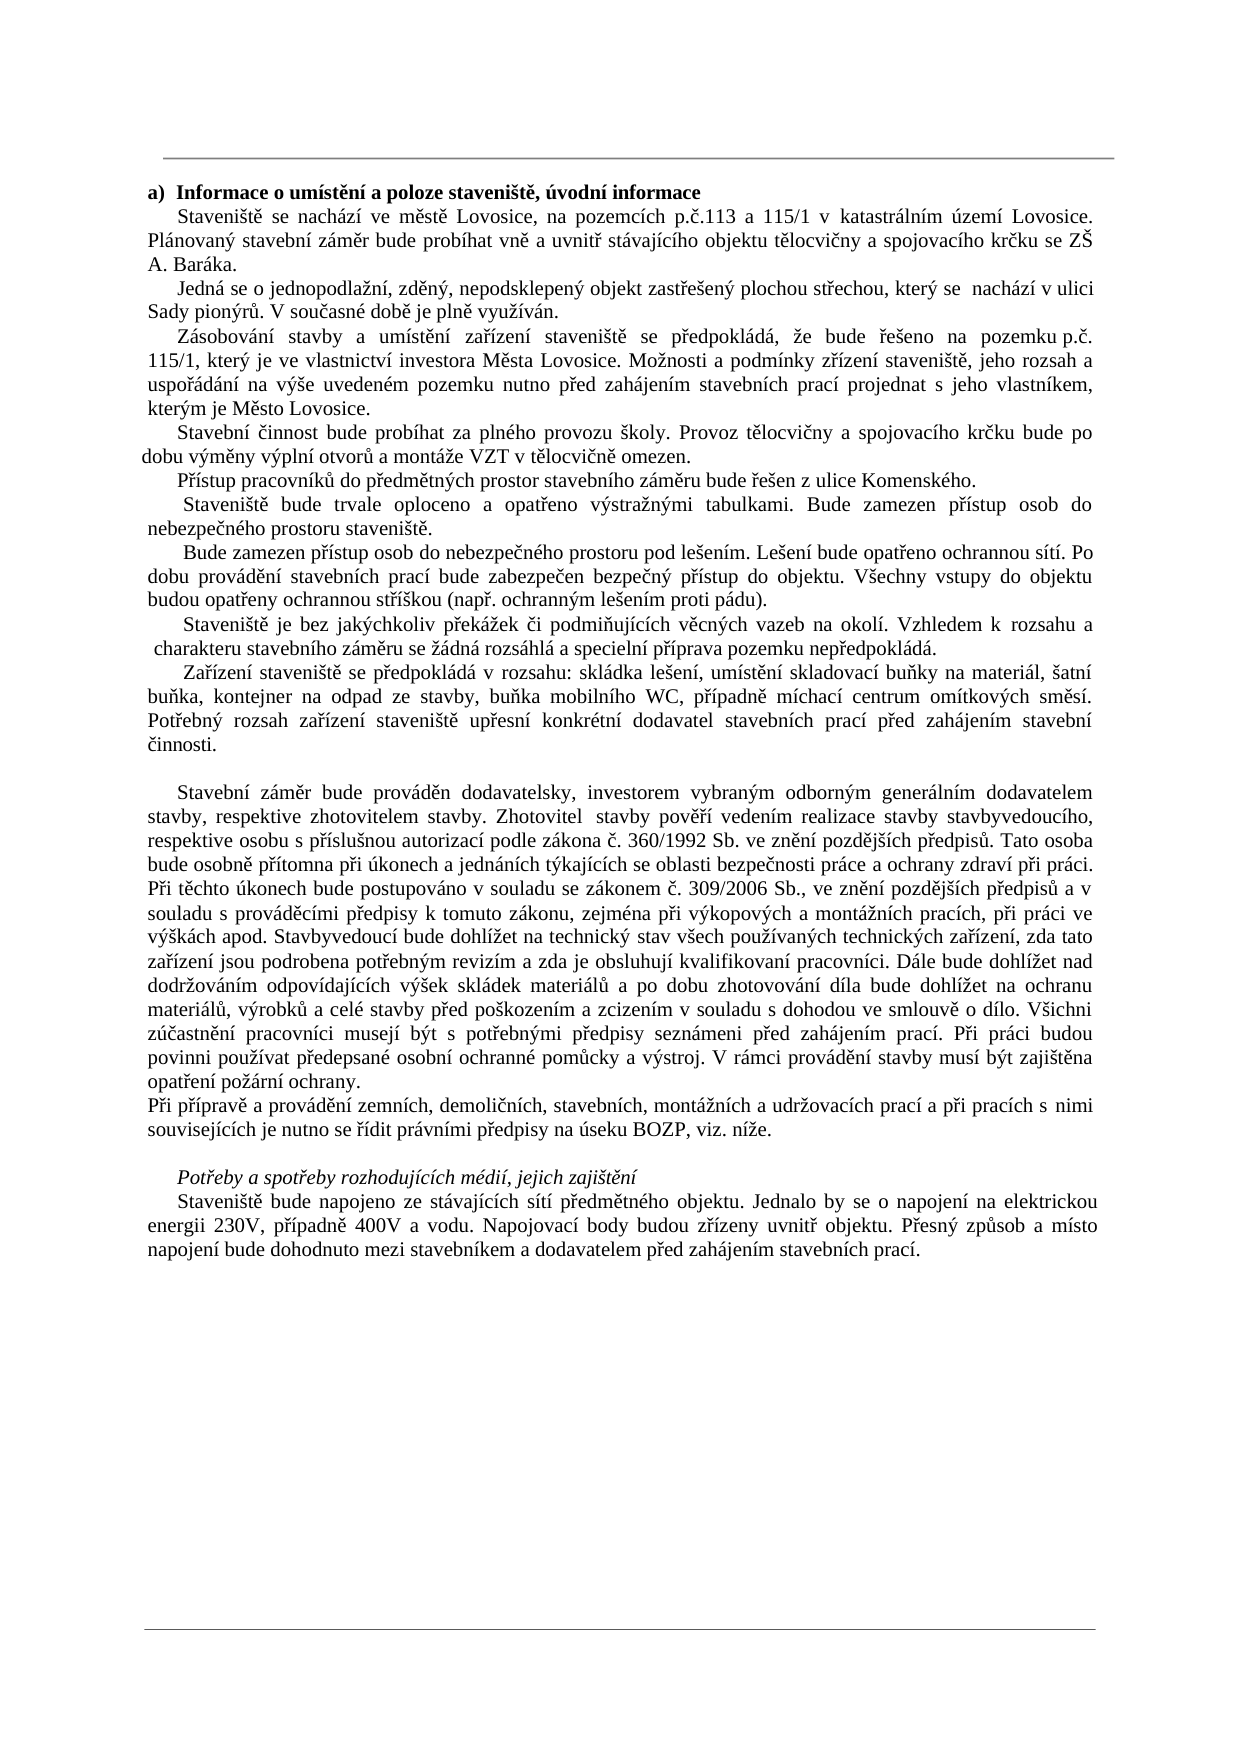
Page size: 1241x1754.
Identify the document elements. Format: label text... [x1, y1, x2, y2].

text Přístup pracovníků do předmětných prostor stavebního záměru bude řešen z ulice Komenského. [141, 468, 1094, 492]
text Stavební činnost bude probíhat za plného provozu školy. Provoz tělocvičny a spojovacího krčku bude po dobu výměny výplní otvorů a montáže VZT v tělocvičně omezen. [141, 420, 1094, 468]
text Při přípravě a provádění zemních, demoličních, stavebních, montážních a udržovacích prací a při pracích s nimi souvisejících je nutno se řídit právními předpisy na úseku BOZP, viz. níže. [147, 1093, 1093, 1141]
text Bude zamezen přístup osob do nebezpečného prostoru pod lešením. Lešení bude opatřeno ochrannou sítí. Po dobu provádění stavebních prací bude zabezpečen bezpečný přístup do objektu. Všechny vstupy do objektu budou opatřeny ochrannou stříškou (např. ochranným lešením proti pádu). [147, 540, 1093, 611]
text Staveniště se nachází ve městě Lovosice, na pozemcích p.č.113 a 115/1 v katastrálním území Lovosice. Plánovaný stavební záměr bude probíhat vně a uvnitř stávajícího objektu tělocvičny a spojovacího krčku se ZŠ A. Baráka. [147, 204, 1093, 276]
text Zásobování stavby a umístění zařízení staveniště se předpokládá, že bude řešeno na pozemku p.č. 115/1, který je ve vlastnictví investora Města Lovosice. Možnosti a podmínky zřízení staveniště, jeho rozsah a uspořádání na výše uvedeném pozemku nutno před zahájením stavebních prací projednat s jeho vlastníkem, kterým je Město Lovosice. [147, 323, 1094, 420]
text Jedná se o jednopodlažní, zděný, nepodsklepený objekt zastřešený plochou střechou, který se nachází v ulici Sady pionýrů. V současné době je plně využíván. [147, 276, 1094, 323]
text Potřeby a spotřeby rozhodujících médií, jejich zajištění [129, 1165, 1111, 1189]
text Zařízení staveniště se předpokládá v rozsahu: skládka lešení, umístění skladovací buňky na materiál, šatní buňka, kontejner na odpad ze stavby, buňka mobilního WC, případně míchací centrum omítkových směsí. Potřebný rozsah zařízení staveniště upřesní konkrétní dodavatel stavebních prací před zahájením stavební činnosti. [147, 659, 1093, 756]
list Informace o umístění a poloze staveniště, úvodní informace [147, 180, 1111, 204]
text Staveniště bude trvale oploceno a opatřeno výstražnými tabulkami. Bude zamezen přístup osob do nebezpečného prostoru staveniště. [147, 492, 1093, 540]
text Staveniště bude napojeno ze stávajících sítí předmětného objektu. Jednalo by se o napojení na elektrickou energii 230V, případně 400V a vodu. Napojovací body budou zřízeny uvnitř objektu. Přesný způsob a místo napojení bude dohodnuto mezi stavebníkem a dodavatelem před zahájením stavebních prací. [147, 1189, 1099, 1261]
text Stavební záměr bude prováděn dodavatelsky, investorem vybraným odborným generálním dodavatelem stavby, respektive zhotovitelem stavby. Zhotovitel stavby pověří vedením realizace stavby stavbyvedoucího, respektive osobu s příslušnou autorizací podle zákona č. 360/1992 Sb. ve znění pozdějších předpisů. Tato osoba bude osobně přítomna při úkonech a jednáních týkajících se oblasti bezpečnosti práce a ochrany zdraví při práci. Při těchto úkonech bude postupováno v souladu se zákonem č. 309/2006 Sb., ve znění pozdějších předpisů a v souladu s prováděcími předpisy k tomuto zákonu, zejména při výkopových a montážních pracích, při práci ve výškách apod. Stavbyvedoucí bude dohlížet na technický stav všech používaných technických zařízení, zda tato zařízení jsou podrobena potřebným revizím a zda je obsluhují kvalifikovaní pracovníci. Dále bude dohlížet nad dodržováním odpovídajících výšek skládek materiálů a po dobu zhotovování díla bude dohlížet na ochranu materiálů, výrobků a celé stavby před poškozením a zcizením v souladu s dohodou ve smlouvě o dílo. Všichni zúčastnění pracovníci musejí být s potřebnými předpisy seznámeni před zahájením prací. Při práci budou povinni používat předepsané osobní ochranné pomůcky a výstroj. V rámci provádění stavby musí být zajištěna opatření požární ochrany. [147, 780, 1094, 1093]
text Staveniště je bez jakýchkoliv překážek či podmiňujících věcných vazeb na okolí. Vzhledem k rozsahu a charakteru stavebního záměru se žádná rozsáhlá a specielní příprava pozemku nepředpokládá. [153, 611, 1093, 659]
